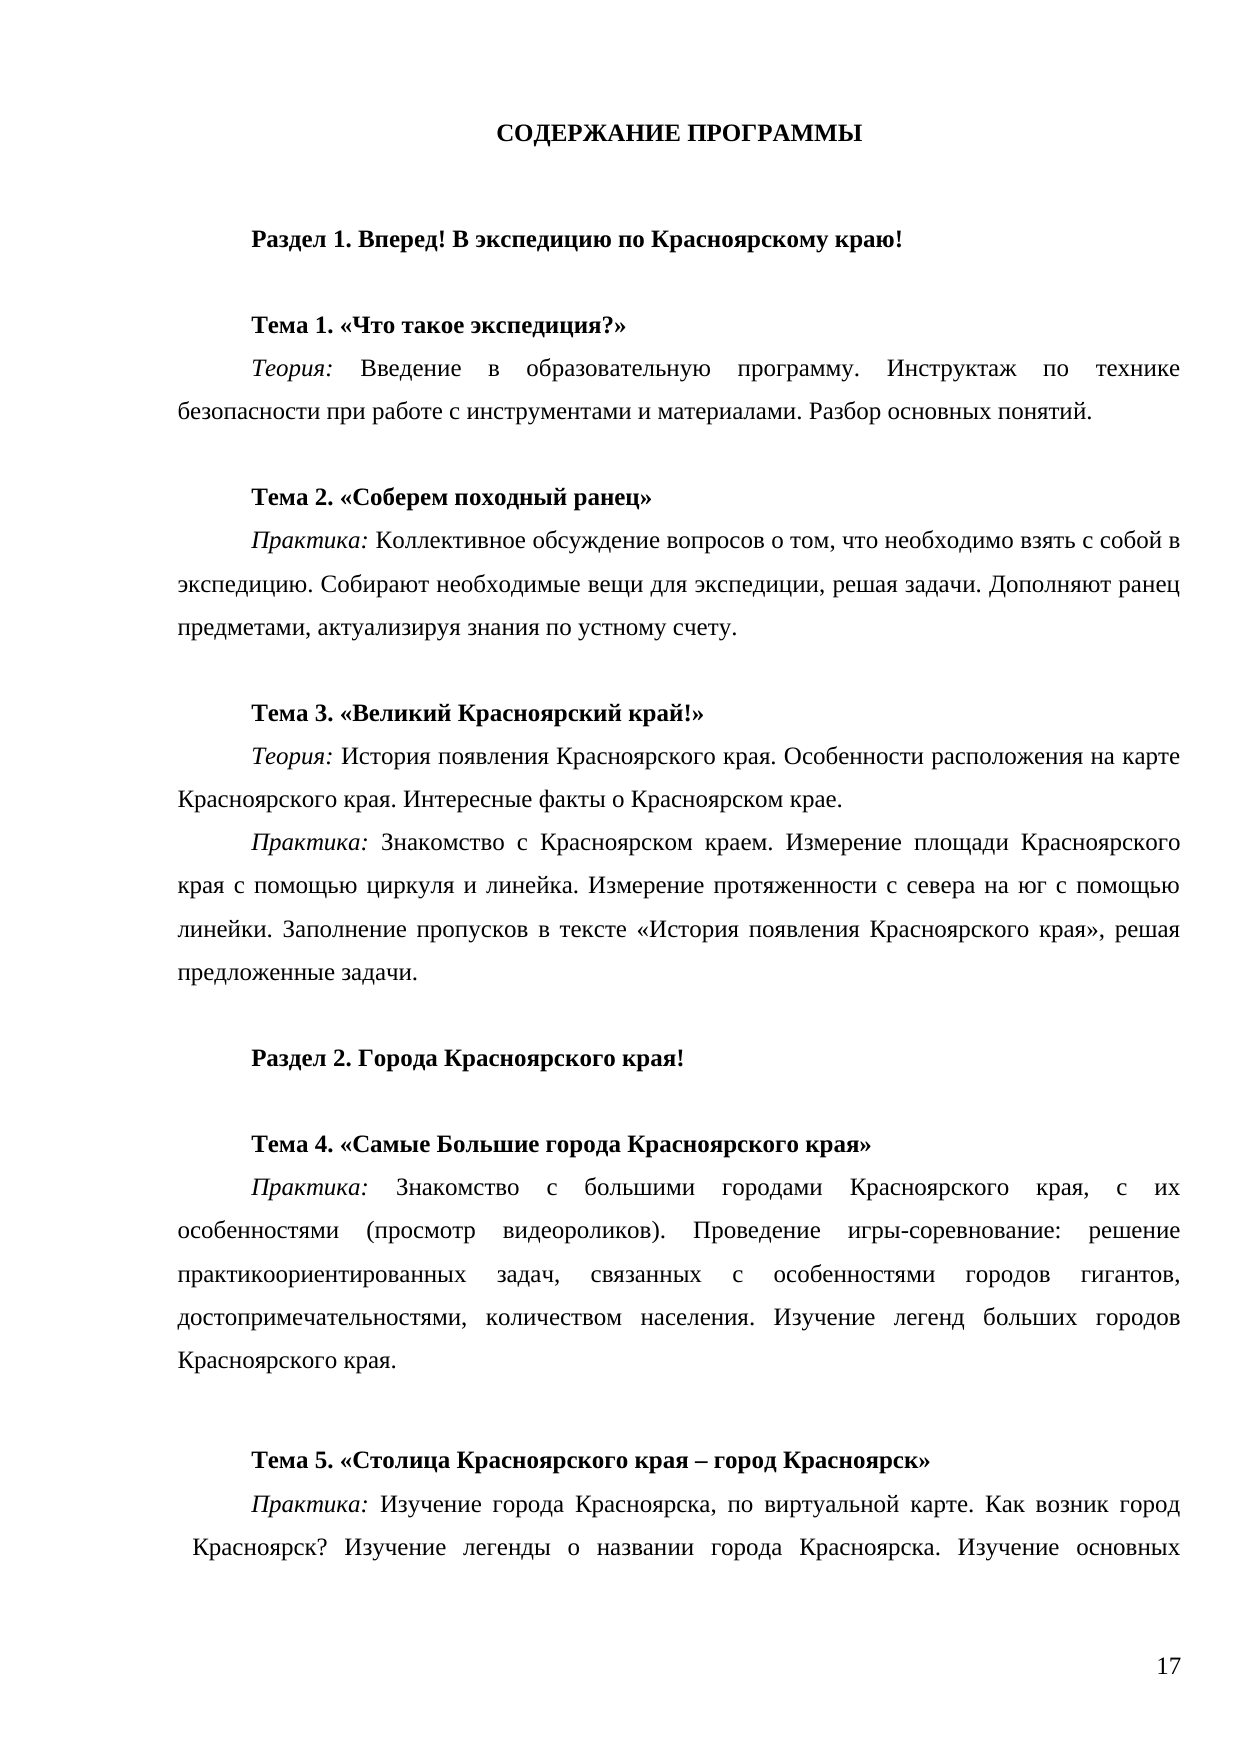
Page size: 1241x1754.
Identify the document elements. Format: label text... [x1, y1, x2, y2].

text Тема 2. «Соберем походный ранец» [177, 482, 1181, 511]
text Теория: Введение в образовательную программу. Инструктаж по технике безопасности при работе с инструментами и материалами. Разбор основных понятий. [177, 353, 1181, 425]
list Тема 5. «Столица Красноярского края – город Красноярск» [177, 1446, 1181, 1474]
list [192, 1489, 1181, 1561]
text Раздел 1. Вперед! В экспедицию по Красноярскому краю! [177, 224, 1181, 252]
text Тема 3. «Великий Красноярский край!» [177, 698, 1181, 727]
text Практика: Коллективное обсуждение вопросов о том, что необходимо взять с собой в экспедицию. Собирают необходимые вещи для экспедиции, решая задачи. Дополняют ранец предметами, актуализируя знания по устному счету. [177, 526, 1181, 641]
text Раздел 2. Города Красноярского края! [177, 1043, 1181, 1072]
text Практика: Знакомство с Красноярском краем. Измерение площади Красноярского края с помощью циркуля и линейка. Измерение протяженности с севера на юг с помощью линейки. Заполнение пропусков в тексте «История появления Красноярского края», решая предложенные задачи. [177, 827, 1181, 986]
text Теория: История появления Красноярского края. Особенности расположения на карте Красноярского края. Интересные факты о Красноярском крае. [177, 741, 1181, 813]
subtitle СОДЕРЖАНИЕ ПРОГРАММЫ [177, 118, 1181, 147]
text Тема 4. «Самые Большие города Красноярского края» [177, 1129, 1181, 1158]
text Практика: Знакомство с большими городами Красноярского края, с их особенностями (просмотр видеороликов). Проведение игры-соревнование: решение практикоориентированных задач, связанных с особенностями городов гигантов, достопримечательностями, количеством населения. Изучение легенд больших городов Красноярского края. [177, 1172, 1181, 1374]
text Тема 1. «Что такое экспедиция?» [177, 310, 1181, 339]
